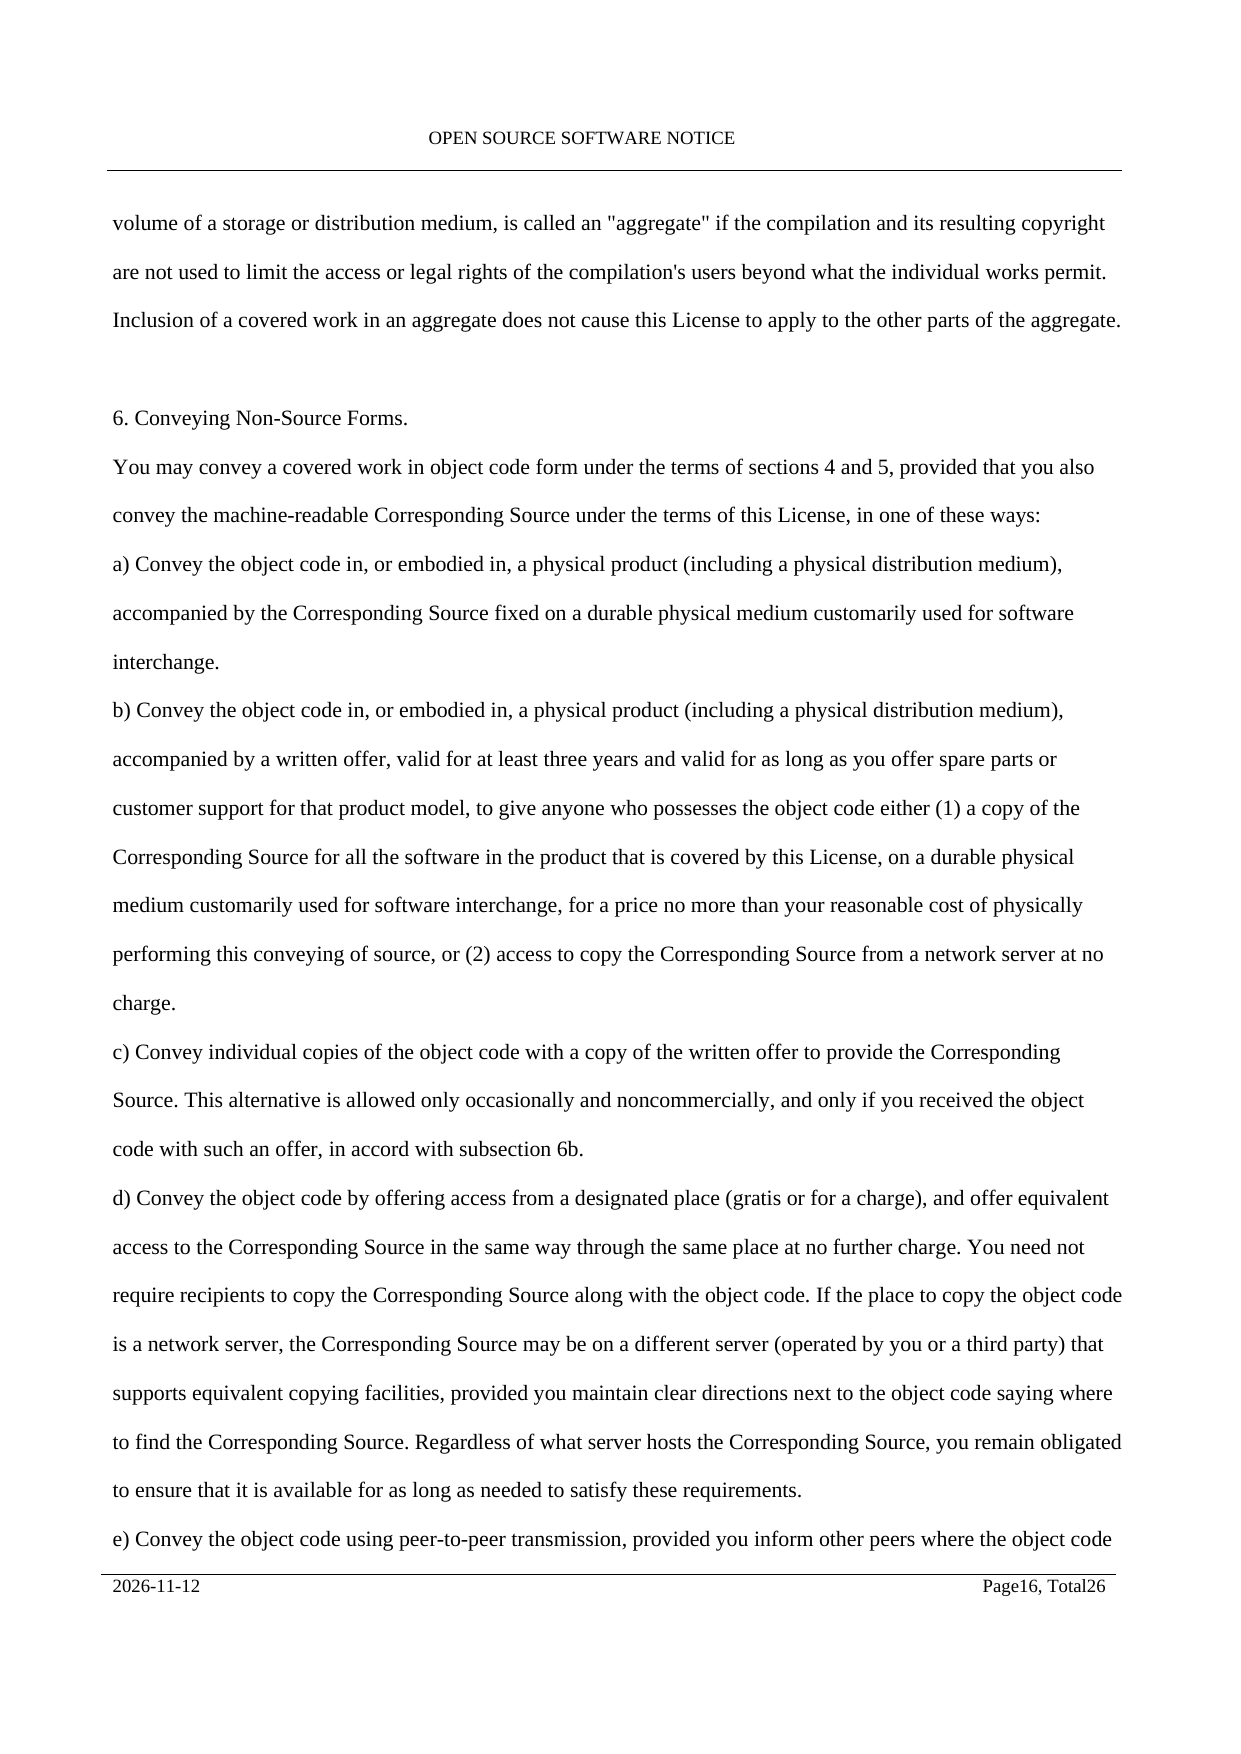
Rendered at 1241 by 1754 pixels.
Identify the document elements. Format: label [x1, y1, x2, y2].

text [112, 206, 1128, 1555]
